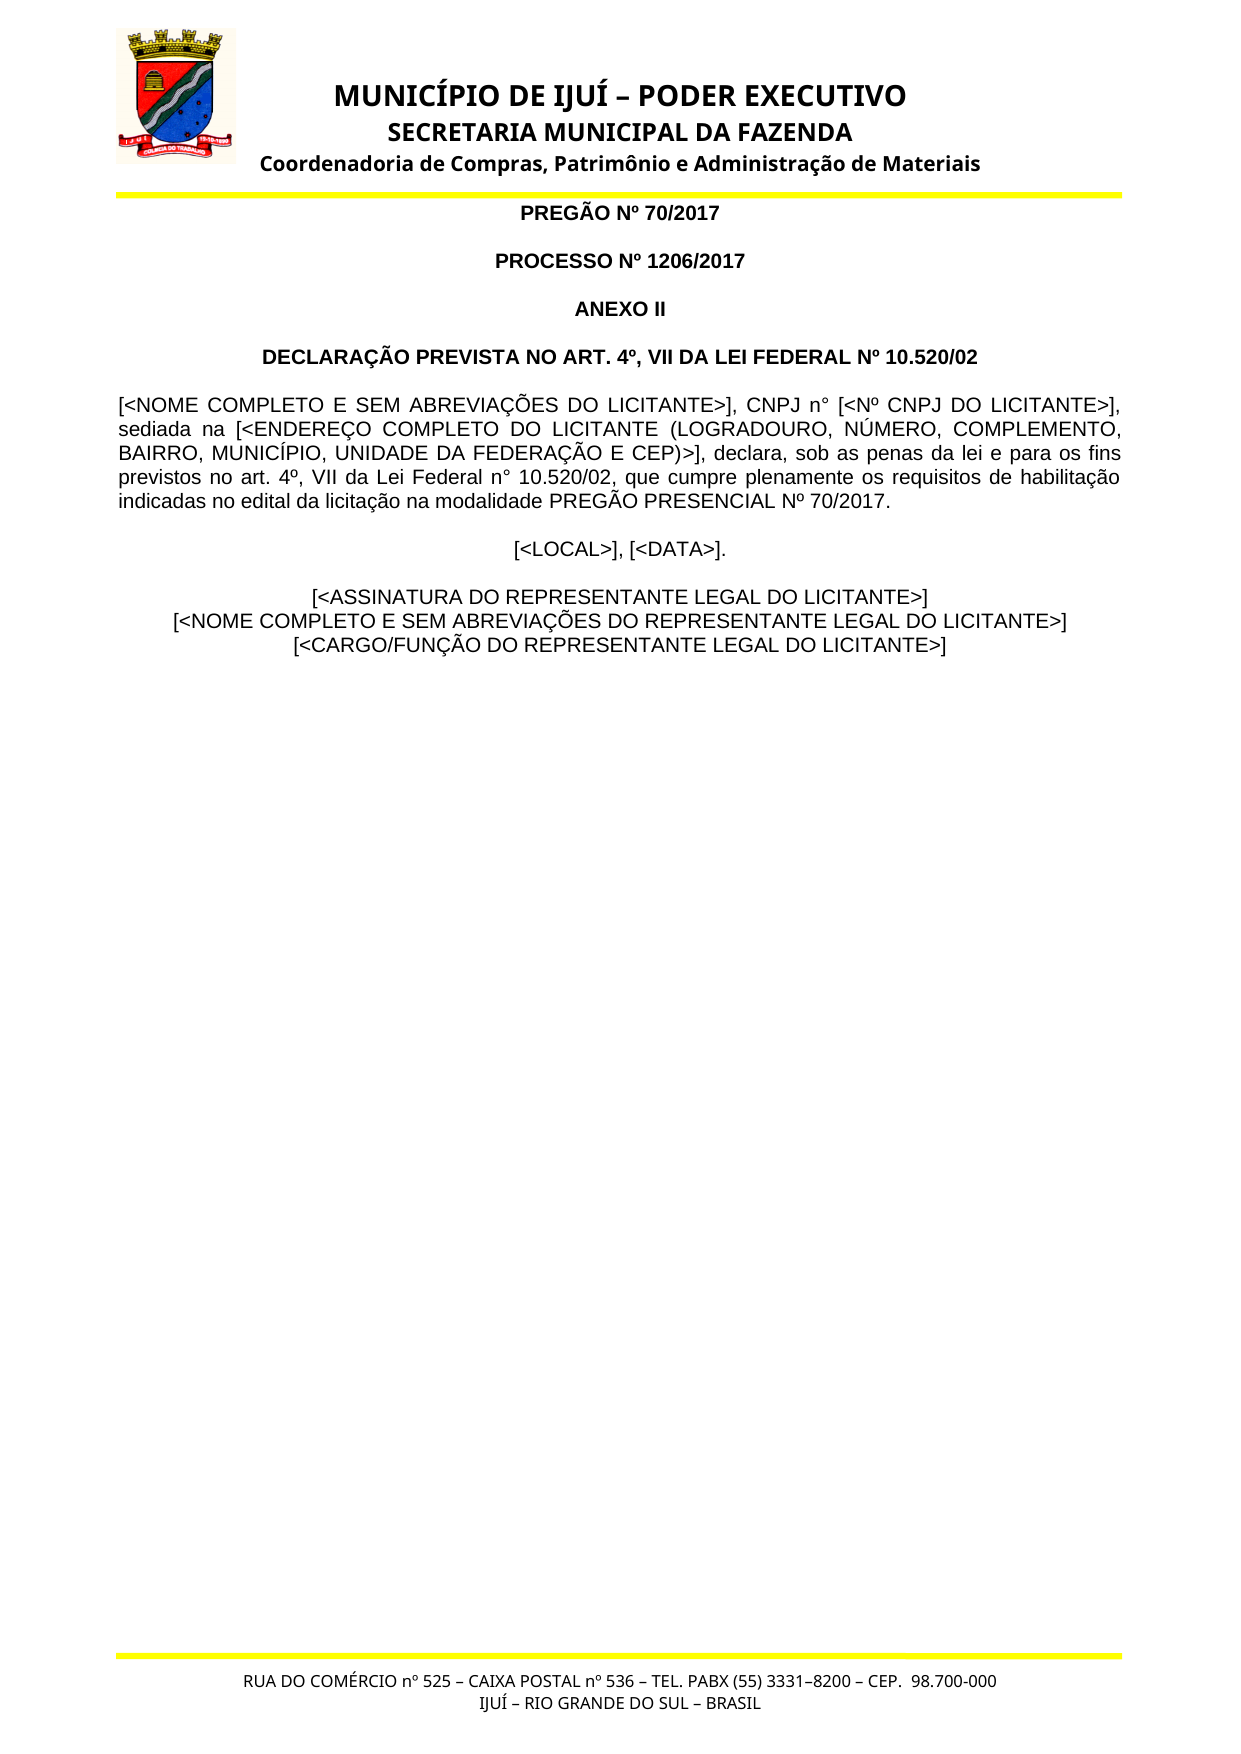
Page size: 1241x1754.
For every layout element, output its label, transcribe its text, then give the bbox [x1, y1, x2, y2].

text PROCESSO Nº 1206/2017 [118, 249, 1122, 273]
text [<CARGO/FUNÇÃO DO REPRESENTANTE LEGAL DO LICITANTE>] [118, 632, 1122, 656]
text [<NOME COMPLETO E SEM ABREVIAÇÕES DO LICITANTE>], CNPJ n° [<Nº CNPJ DO LICITANTE>], sediada na [<ENDEREÇO COMPLETO DO LICITANTE (LOGRADOURO, NÚMERO, COMPLEMENTO, BAIRRO, MUNICÍPIO, UNIDADE DA FEDERAÇÃO E CEP)>], declara, sob as penas da lei e para os fins previstos no art. 4º, VII da Lei Federal n° 10.520/02, que cumpre plenamente os requisitos de habilitação indicadas no edital da licitação na modalidade PREGÃO PRESENCIAL Nº 70/2017. [118, 393, 1122, 513]
text ANEXO II [118, 297, 1122, 321]
text [<ASSINATURA DO REPRESENTANTE LEGAL DO LICITANTE>] [118, 584, 1122, 608]
picture [116, 28, 237, 164]
text [<NOME COMPLETO E SEM ABREVIAÇÕES DO REPRESENTANTE LEGAL DO LICITANTE>] [118, 608, 1122, 632]
text DECLARAÇÃO PREVISTA NO ART. 4º, VII DA LEI FEDERAL Nº 10.520/02 [118, 345, 1122, 369]
text PREGÃO Nº 70/2017 [118, 201, 1122, 225]
text [<LOCAL>], [<DATA>]. [118, 537, 1122, 561]
